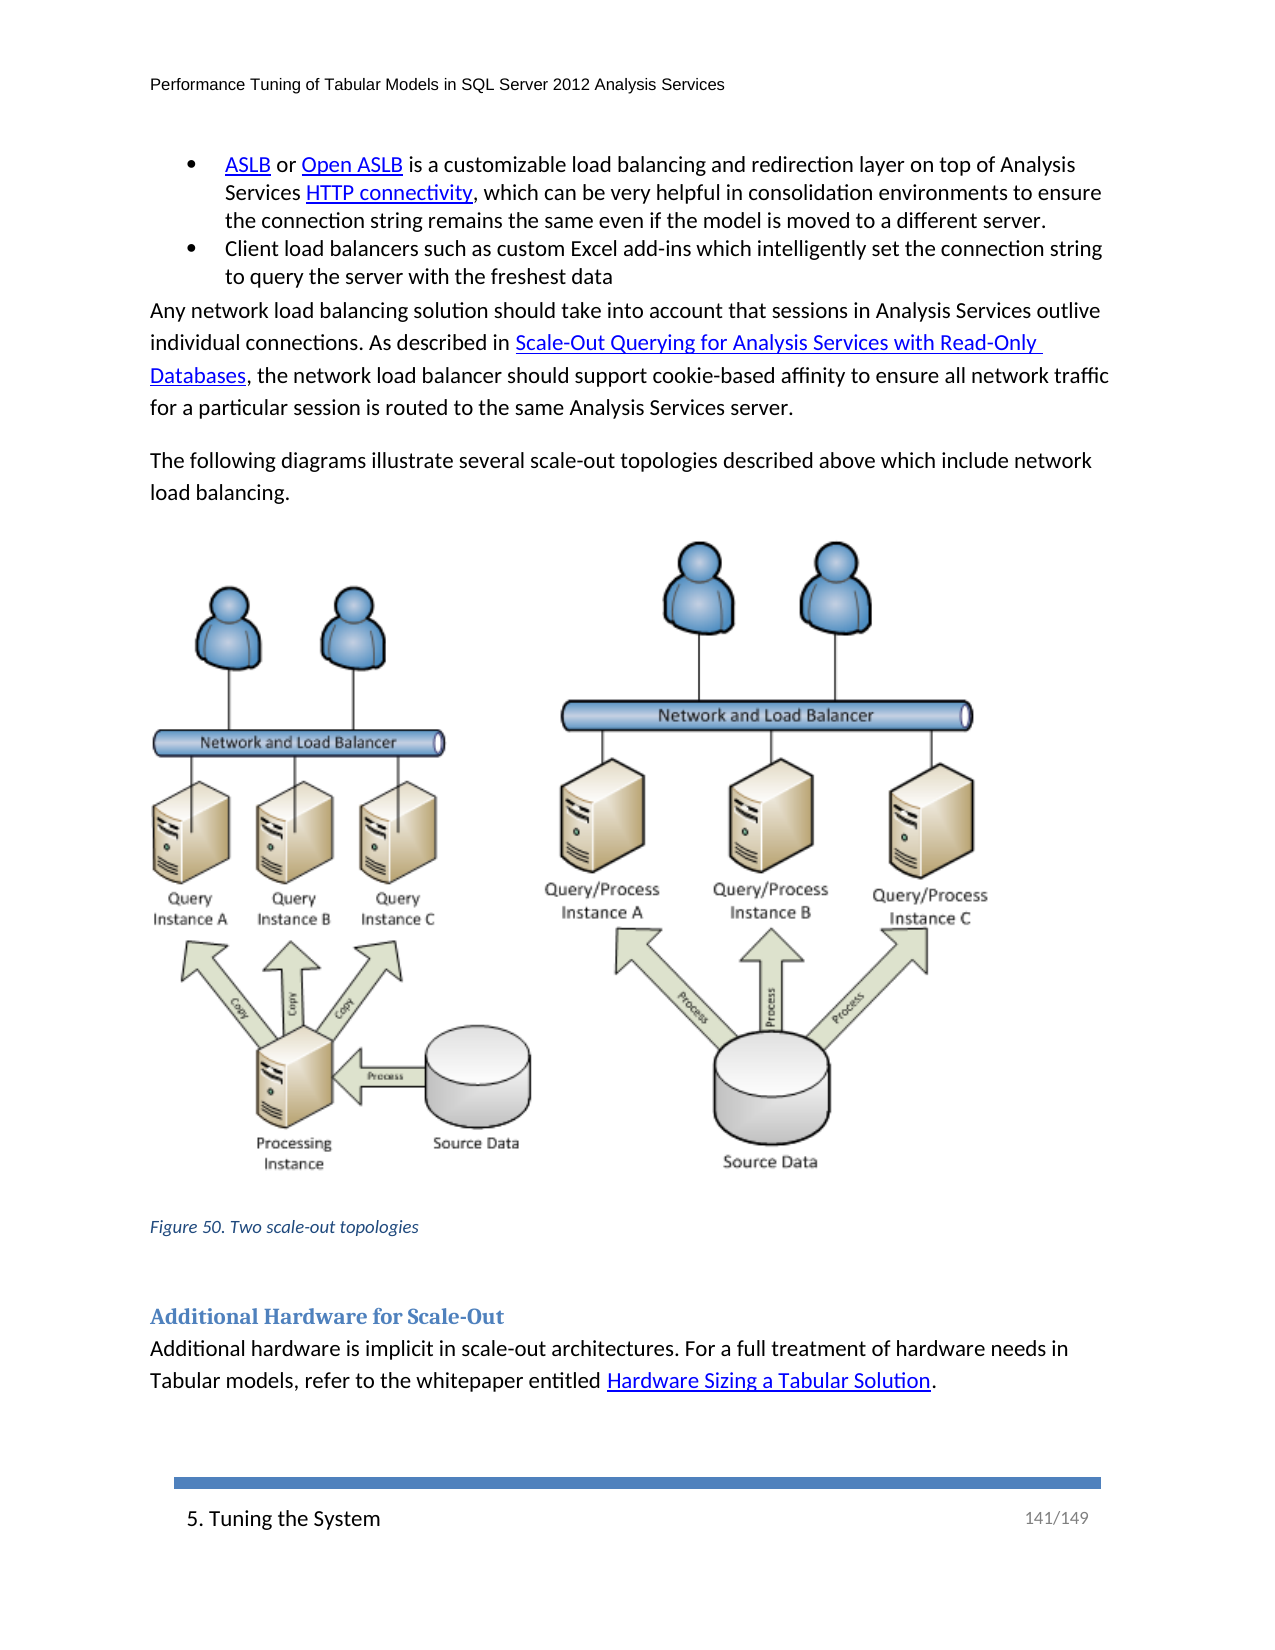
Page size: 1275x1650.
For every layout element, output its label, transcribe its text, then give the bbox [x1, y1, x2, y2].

subtitle Additional Hardware for Scale-Out [150, 1303, 1125, 1330]
text Any network load balancing solution should take into account that sessions in Analysis Services outlive individual connections. As described in Scale-Out Querying for Analysis Services with Read-Only Databases, the network load balancer should support cookie-based affinity to ensure all network traffic for a particular session is routed to the same Analysis Services server. [150, 296, 1125, 421]
text Additional hardware is implicit in scale-out architectures. For a full treatment of hardware needs in Tabular models, refer to the whitepaper entitled Hardware Sizing a Tabular Solution. [150, 1334, 1125, 1394]
picture [150, 531, 997, 1191]
list ASLB or Open ASLB is a customizable load balancing and redirection layer on top of Analysis Services HTTP connectivity, which can be very helpful in consolidation environments to ensure the connection string remains the same even if the model is moved to a different server. [187, 150, 1125, 234]
text The following diagrams illustrate several scale-out topologies described above which include network load balancing. [150, 446, 1125, 506]
list Client load balancers such as custom Excel add-ins which intelligently set the connection string to query the server with the freshest data [187, 234, 1125, 290]
